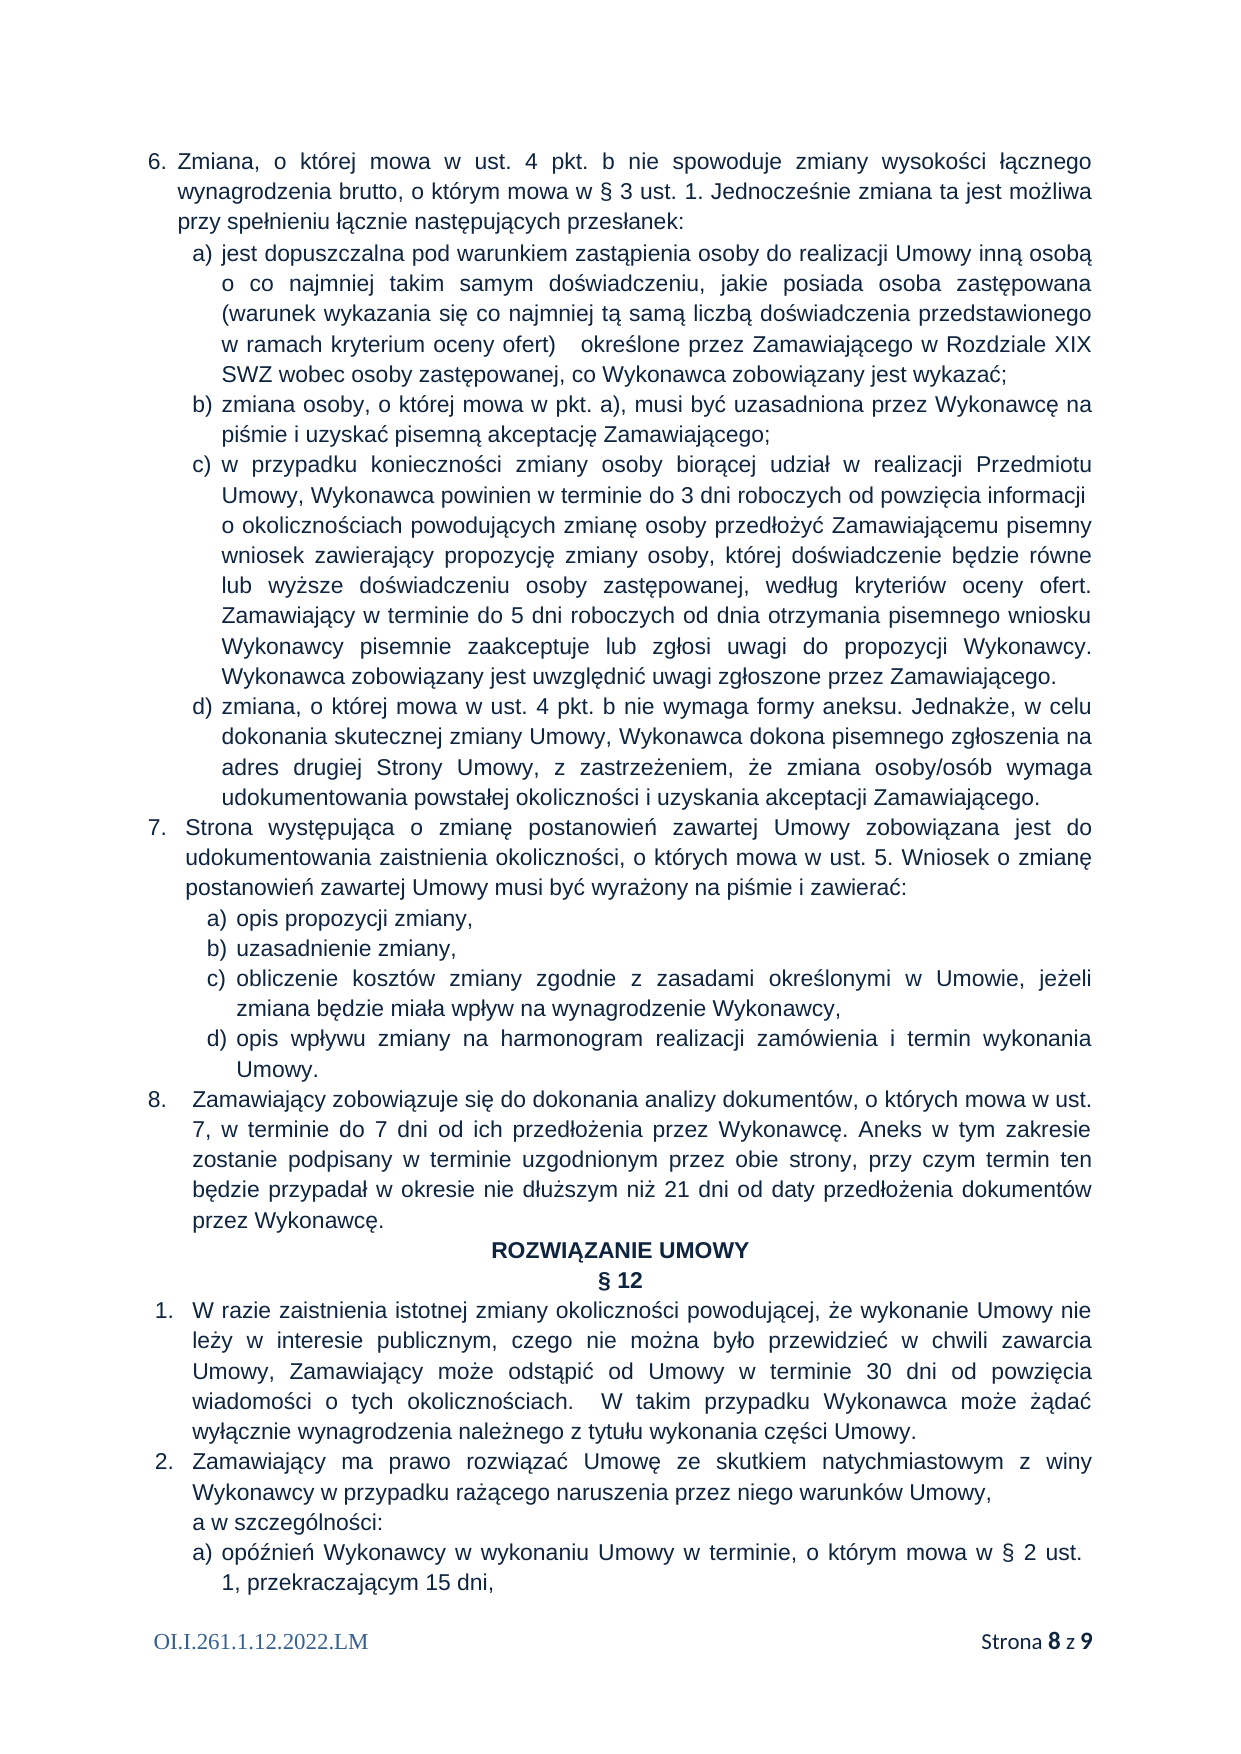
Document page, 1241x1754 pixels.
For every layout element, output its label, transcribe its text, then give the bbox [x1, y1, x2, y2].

list uzasadnienie zmiany, [207, 935, 1093, 961]
text a w szczególności: [192, 1509, 1093, 1535]
list Zmiana, o której mowa w ust. 4 pkt. b nie spowoduje zmiany wysokości łącznego wynagrodzenia brutto, o którym mowa w § 3 ust. 1. Jednocześnie zmiana ta jest możliwa przy spełnieniu łącznie następujących przesłanek: [148, 148, 1093, 234]
list zmiana osoby, o której mowa w pkt. a), musi być uzasadniona przez Wykonawcę na piśmie i uzyskać pisemną akceptację Zamawiającego; [192, 391, 1093, 448]
list opis propozycji zmiany, [207, 904, 1093, 931]
list opis wpływu zmiany na harmonogram realizacji zamówienia i termin wykonania Umowy. [207, 1025, 1093, 1082]
list Zamawiający ma prawo rozwiązać Umowę ze skutkiem natychmiastowym z winy Wykonawcy w przypadku rażącego naruszenia przez niego warunków Umowy, [154, 1448, 1093, 1505]
list W razie zaistnienia istotnej zmiany okoliczności powodującej, że wykonanie Umowy nie leży w interesie publicznym, czego nie można było przewidzieć w chwili zawarcia Umowy, Zamawiający może odstąpić od Umowy w terminie 30 dni od powzięcia wiadomości o tych okolicznościach. W takim przypadku Wykonawca może żądać wyłącznie wynagrodzenia należnego z tytułu wykonania części Umowy. [154, 1297, 1093, 1444]
list jest dopuszczalna pod warunkiem zastąpienia osoby do realizacji Umowy inną osobą o co najmniej takim samym doświadczeniu, jakie posiada osoba zastępowana (warunek wykazania się co najmniej tą samą liczbą doświadczenia przedstawionego w ramach kryterium oceny ofert) określone przez Zamawiającego w Rozdziale XIX SWZ wobec osoby zastępowanej, co Wykonawca zobowiązany jest wykazać; [192, 240, 1093, 387]
list zmiana, o której mowa w ust. 4 pkt. b nie wymaga formy aneksu. Jednakże, w celu dokonania skutecznej zmiany Umowy, Wykonawca dokona pisemnego zgłoszenia na adres drugiej Strony Umowy, z zastrzeżeniem, że zmiana osoby/osób wymaga udokumentowania powstałej okoliczności i uzyskania akceptacji Zamawiającego. [192, 693, 1093, 810]
list obliczenie kosztów zmiany zgodnie z zasadami określonymi w Umowie, jeżeli zmiana będzie miała wpływ na wynagrodzenie Wykonawcy, [207, 965, 1093, 1022]
list opóźnień Wykonawcy w wykonaniu Umowy w terminie, o którym mowa w § 2 ust. 1, przekraczającym 15 dni, [192, 1539, 1093, 1596]
text § 12 [148, 1267, 1093, 1293]
text ROZWIĄZANIE UMOWY [148, 1237, 1093, 1263]
list Strona występująca o zmianę postanowień zawartej Umowy zobowiązana jest do udokumentowania zaistnienia okoliczności, o których mowa w ust. 5. Wniosek o zmianę postanowień zawartej Umowy musi być wyrażony na piśmie i zawierać: [148, 814, 1093, 901]
list w przypadku konieczności zmiany osoby biorącej udział w realizacji Przedmiotu Umowy, Wykonawca powinien w terminie do 3 dni roboczych od powzięcia informacji o okolicznościach powodujących zmianę osoby przedłożyć Zamawiającemu pisemny wniosek zawierający propozycję zmiany osoby, której doświadczenie będzie równe lub wyższe doświadczeniu osoby zastępowanej, według kryteriów oceny ofert. Zamawiający w terminie do 5 dni roboczych od dnia otrzymania pisemnego wniosku Wykonawcy pisemnie zaakceptuje lub zgłosi uwagi do propozycji Wykonawcy. Wykonawca zobowiązany jest uwzględnić uwagi zgłoszone przez Zamawiającego. [192, 451, 1093, 689]
list Zamawiający zobowiązuje się do dokonania analizy dokumentów, o których mowa w ust. 7, w terminie do 7 dni od ich przedłożenia przez Wykonawcę. Aneks w tym zakresie zostanie podpisany w terminie uzgodnionym przez obie strony, przy czym termin ten będzie przypadał w okresie nie dłuższym niż 21 dni od daty przedłożenia dokumentów przez Wykonawcę. [148, 1086, 1093, 1233]
